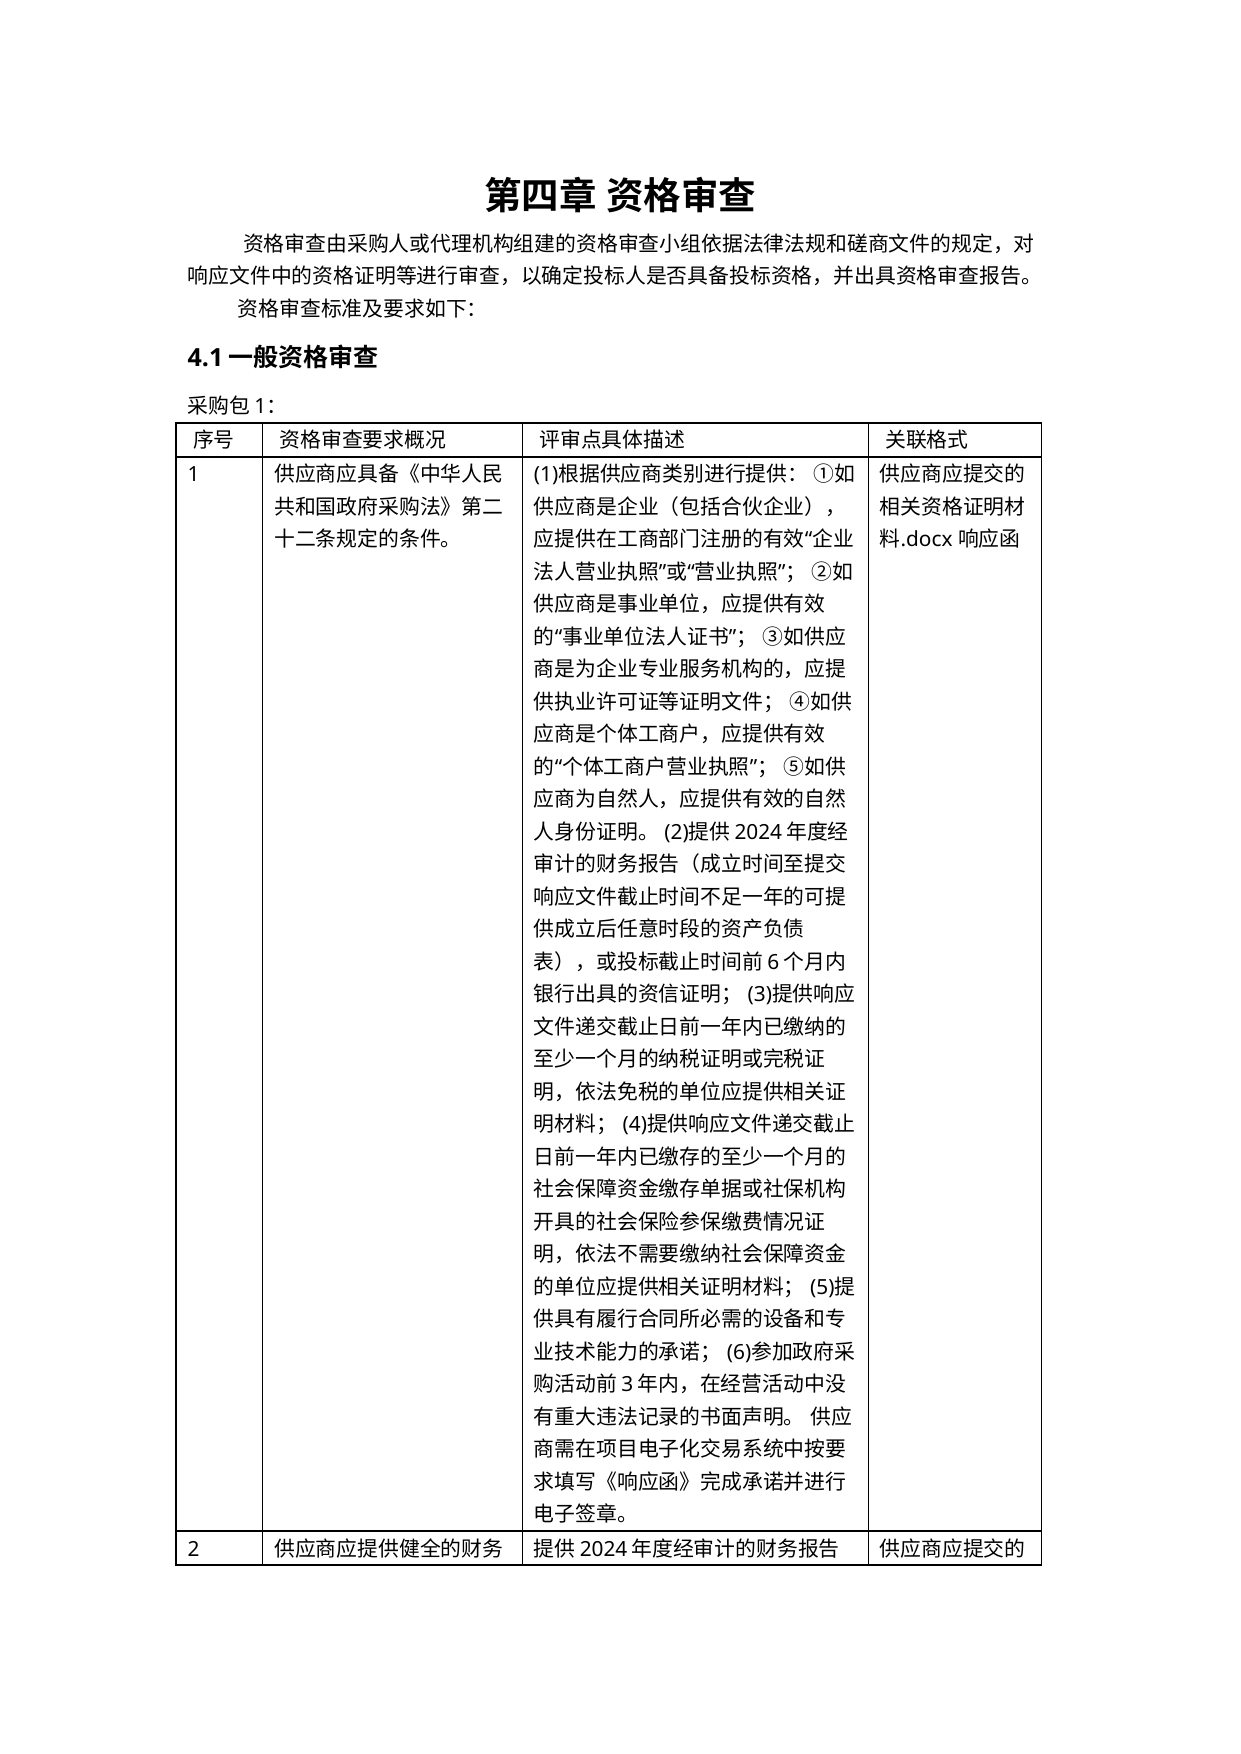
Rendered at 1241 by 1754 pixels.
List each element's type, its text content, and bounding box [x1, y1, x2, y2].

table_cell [869, 1532, 1041, 1564]
table_cell 供应商应具备《中华人民共和国政府采购法》第二十二条规定的条件。 [263, 458, 522, 1530]
table_header 评审点具体描述 [523, 424, 868, 456]
text 第四章 资格审查 [187, 162, 1053, 227]
table_header 关联格式 [869, 424, 1041, 456]
text 资格审查标准及要求如下： [187, 292, 1053, 324]
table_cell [263, 1532, 522, 1564]
table_header 序号 [177, 424, 262, 456]
table_cell (1)根据供应商类别进行提供： ①如供应商是企业（包括合伙企业），应提供在工商部门注册的有效“企业法人营业执照”或“营业执照”； ②如供应商是事业单位，应提供有效的“事业单位法人证书”； ③如供应商是为企业专业服务机构的，应提供执业许可证等证明文件； ④如供应商是个体工商户，应提供有效的“个体工商户营业执照”； ⑤如供应商为自然人，应提供有效的自然人身份证明。 (2)提供2024年度经审计的财务报告（成立时间至提交响应文件截止时间不足一年的可提供成立后任意时段的资产负债表），或投标截止时间前6个月内银行出具的资信证明； (3)提供响应文件递交截止日前一年内已缴纳的至少一个月的纳税证明或完税证明，依法免税的单位应提供相关证明材料； (4)提供响应文件递交截止日前一年内已缴存的至少一个月的社会保障资金缴存单据或社保机构开具的社会保险参保缴费情况证明，依法不需要缴纳社会保障资金的单位应提供相关证明材料； (5)提供具有履行合同所必需的设备和专业技术能力的承诺； (6)参加政府采购活动前3年内，在经营活动中没有重大违法记录的书面声明。 供应商需在项目电子化交易系统中按要求填写《响应函》完成承诺并进行电子签章。 [523, 458, 868, 1530]
text 采购包1： [187, 389, 1053, 422]
table_cell 2 [177, 1532, 262, 1564]
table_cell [523, 1532, 868, 1564]
table_cell 供应商应提交的相关资格证明材料.docx 响应函 [869, 458, 1041, 1530]
table_cell 1 [177, 458, 262, 1530]
text 资格审查由采购人或代理机构组建的资格审查小组依据法律法规和磋商文件的规定，对响应文件中的资格证明等进行审查，以确定投标人是否具备投标资格，并出具资格审查报告。 [187, 227, 1053, 292]
text 4.1一般资格审查 [187, 324, 1053, 389]
table_header 资格审查要求概况 [263, 424, 522, 456]
